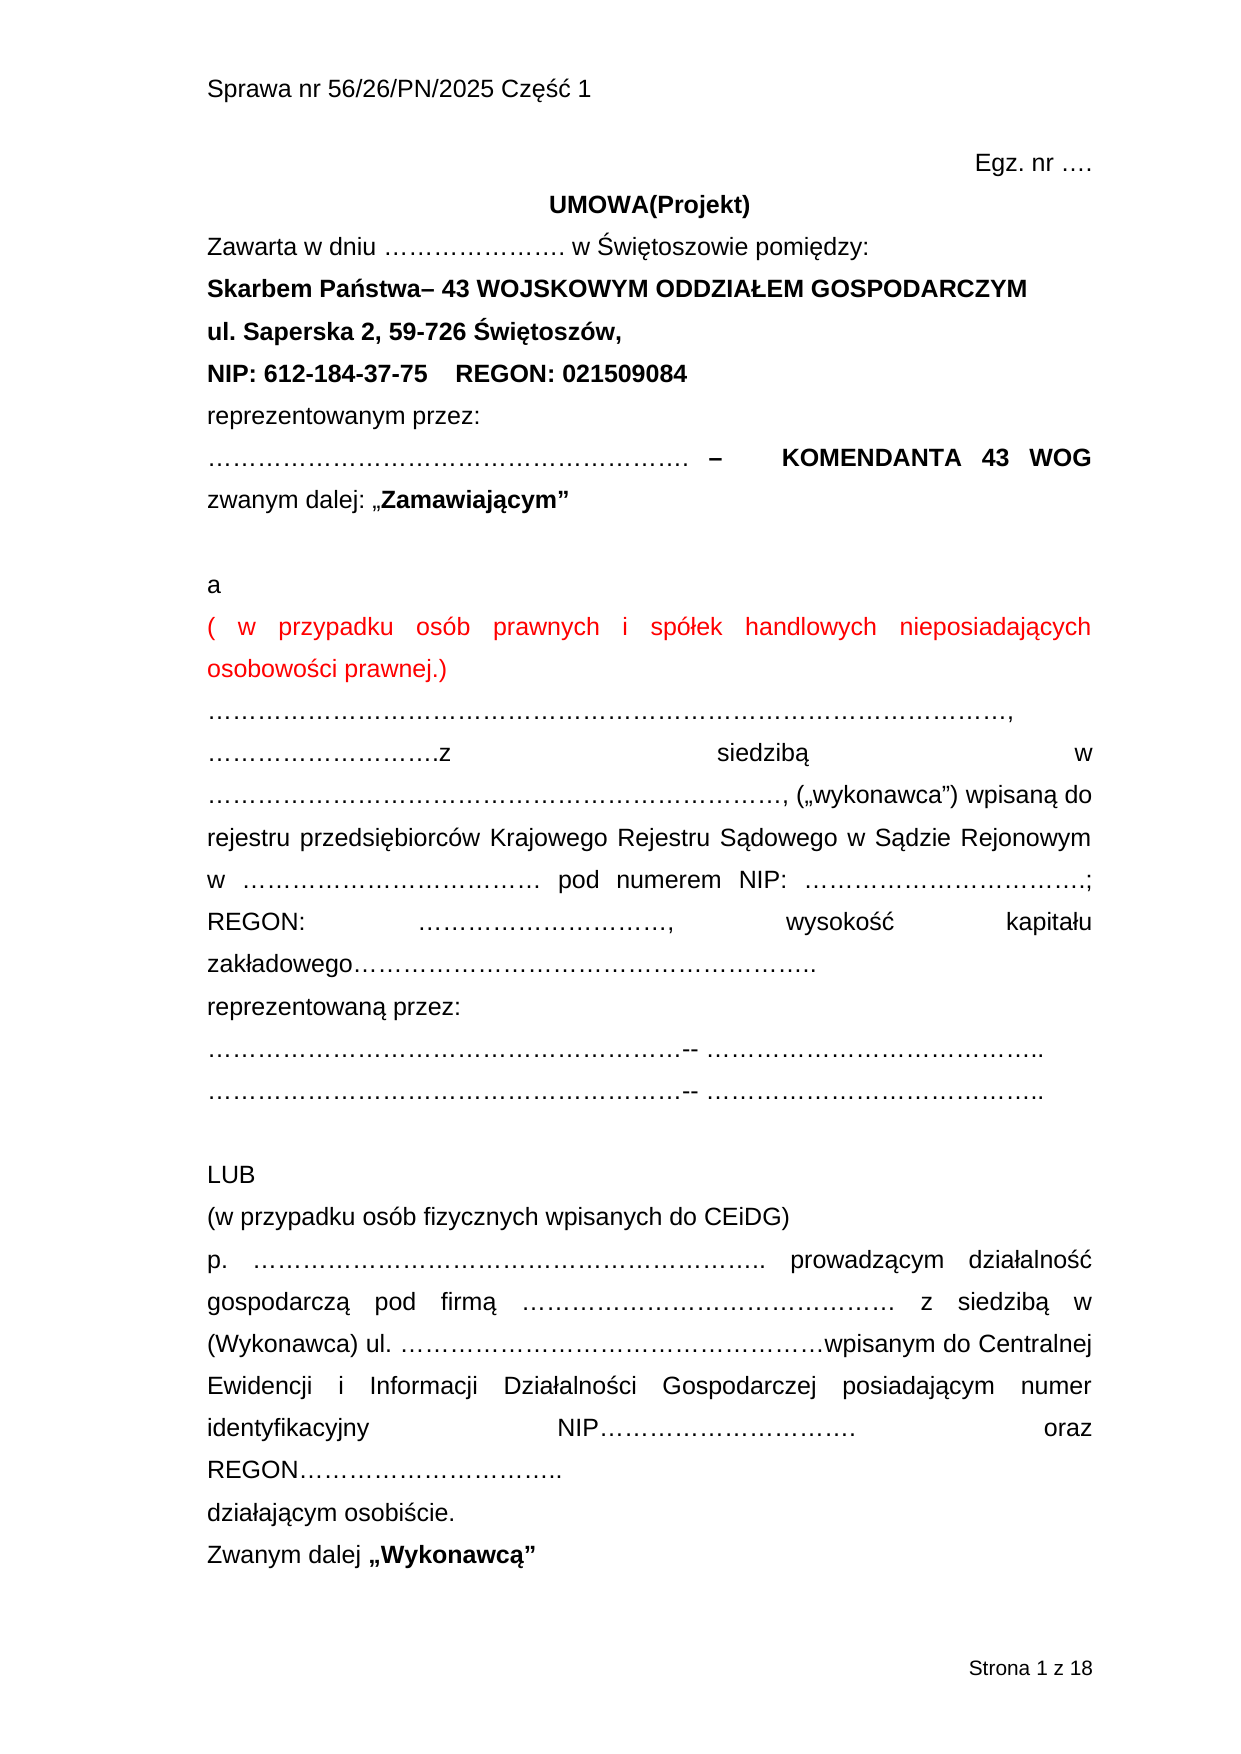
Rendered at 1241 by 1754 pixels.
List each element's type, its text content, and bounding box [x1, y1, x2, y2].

text Skarbem Państwa– 43 WOJSKOWYM ODDZIAŁEM GOSPODARCZYM [207, 274, 1092, 303]
text …………………………………………………-- ………………………………….. [207, 1034, 1092, 1062]
text ( w przypadku osób prawnych i spółek handlowych nieposiadających osobowości prawnej.) [207, 612, 1092, 683]
text LUB [207, 1160, 1092, 1189]
text reprezentowaną przez: [207, 991, 1092, 1020]
text działającym osobiście. [207, 1498, 1092, 1526]
text a [207, 569, 1092, 598]
text …………………………………………………. – KOMENDANTA 43 WOG zwanym dalej: „Zamawiającym” [207, 443, 1092, 514]
text p. …………………………………………………….. prowadzącym działalność gospodarczą pod firmą ……………………………………… z siedzibą w (Wykonawca) ul. ……………………………………………wpisanym do Centralnej Ewidencji i Informacji Działalności Gospodarczej posiadającym numer identyfikacyjny NIP…………………………. oraz REGON………………………….. [207, 1244, 1092, 1484]
text reprezentowanym przez: [207, 401, 1092, 429]
text Zwanym dalej „Wykonawcą” [207, 1540, 1092, 1569]
text NIP: 612-184-37-75 REGON: 021509084 [207, 359, 1092, 387]
text UMOWA(Projekt) [207, 190, 1092, 219]
text ul. Saperska 2, 59-726 Świętoszów, [207, 316, 1092, 345]
text Zawarta w dniu …………………. w Świętoszowie pomiędzy: [207, 232, 1092, 261]
text (w przypadku osób fizycznych wpisanych do CEiDG) [207, 1202, 1092, 1231]
text …………………………………………………-- ………………………………….. [207, 1076, 1092, 1104]
text ……………………………………………………………………………………,……………………….z siedzibą w ……………………………………………………………, („wykonawca”) wpisaną do rejestru przedsiębiorców Krajowego Rejestru Sądowego w Sądzie Rejonowym w ……………………………… pod numerem NIP: …………………………….; REGON: …………………………, wysokość kapitału zakładowego……………………………………………….. [207, 696, 1092, 978]
text Egz. nr …. [207, 148, 1092, 176]
